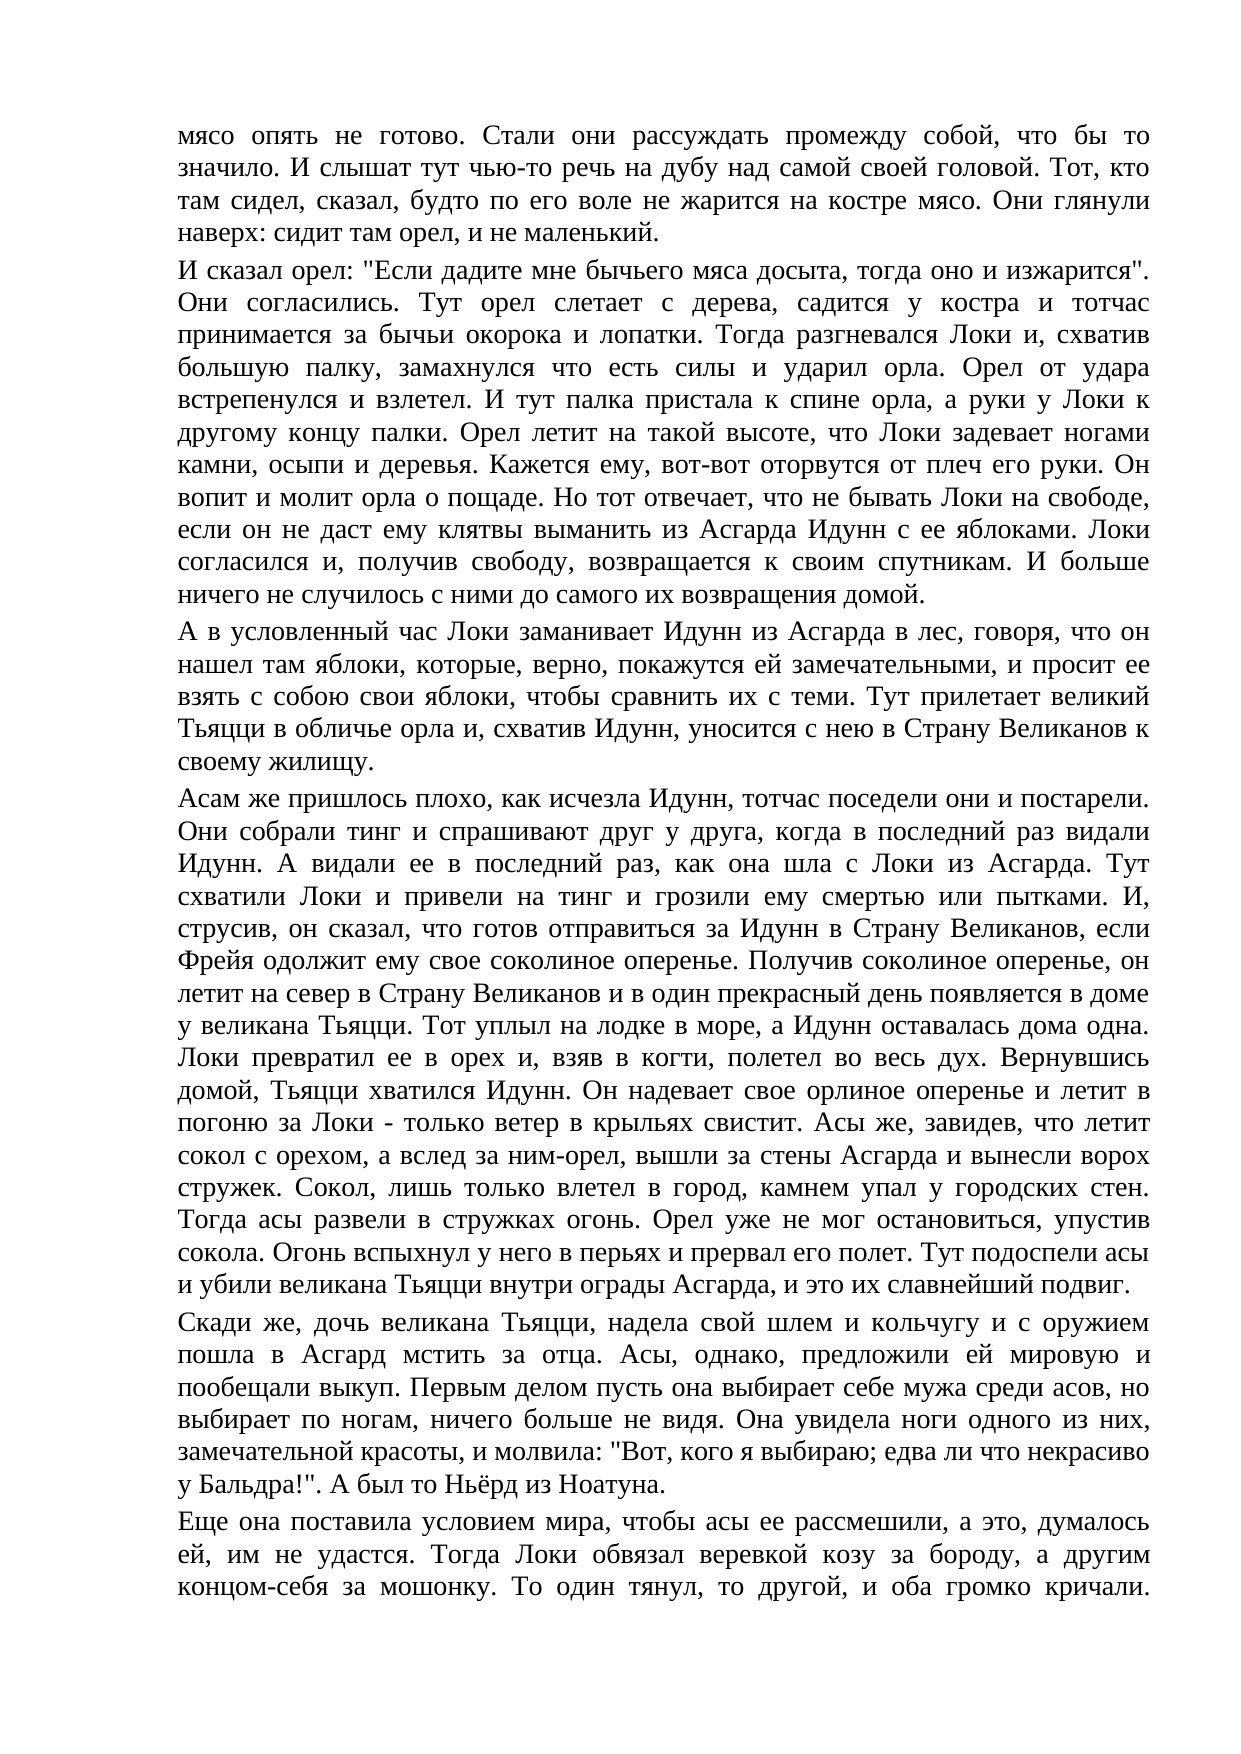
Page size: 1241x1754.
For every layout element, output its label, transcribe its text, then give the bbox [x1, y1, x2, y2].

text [177, 1504, 1152, 1601]
text И сказал орел: "Если дадите мне бычьего мяса досыта, тогда оно и изжарится". Они согласились. Тут орел слетает с дерева, садится у костра и тотчас принимается за бычьи окорока и лопатки. Тогда разгневался Локи и, схватив большую палку, замахнулся что есть силы и ударил орла. Орел от удара встрепенулся и взлетел. И тут палка пристала к спине орла, а руки у Локи к другому концу палки. Орел летит на такой высоте, что Локи задевает ногами камни, осыпи и деревья. Кажется ему, вот-вот оторвутся от плеч его руки. Он вопит и молит орла о пощаде. Но тот отвечает, что не бывать Локи на свободе, если он не даст ему клятвы выманить из Асгарда Идунн с ее яблоками. Локи согласился и, получив свободу, возвращается к своим спутникам. И больше ничего не случилось с ними до самого их возвращения домой. [177, 253, 1152, 609]
text Скади же, дочь великана Тьяцци, надела свой шлем и кольчугу и с оружием пошла в Асгард мстить за отца. Асы, однако, предложили ей мировую и пообещали выкуп. Первым делом пусть она выбирает себе мужа среди асов, но выбирает по ногам, ничего больше не видя. Она увидела ноги одного из них, замечательной красоты, и молвила: "Вот, кого я выбираю; едва ли что некрасиво у Бальдра!". А был то Ньёрд из Ноатуна. [177, 1305, 1152, 1499]
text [177, 118, 1152, 248]
text Асам же пришлось плохо, как исчезла Идунн, тотчас поседели они и постарели. Они собрали тинг и спрашивают друг у друга, когда в последний раз видали Идунн. А видали ее в последний раз, как она шла с Локи из Асгарда. Тут схватили Локи и привели на тинг и грозили ему смертью или пытками. И, струсив, он сказал, что готов отправиться за Идунн в Страну Великанов, если Фрейя одолжит ему свое соколиное оперенье. Получив соколиное оперенье, он летит на север в Страну Великанов и в один прекрасный день появляется в доме у великана Тьяцци. Тот уплыл на лодке в море, а Идунн оставалась дома одна. Локи превратил ее в орех и, взяв в когти, полетел во весь дух. Вернувшись домой, Тьяцци хватился Идунн. Он надевает свое орлиное оперенье и летит в погоню за Локи - только ветер в крыльях свистит. Асы же, завидев, что летит сокол с орехом, а вслед за ним-орел, вышли за стены Асгарда и вынесли ворох стружек. Сокол, лишь только влетел в город, камнем упал у городских стен. Тогда асы развели в стружках огонь. Орел уже не мог остановиться, упустив сокола. Огонь вспыхнул у него в перьях и прервал его полет. Тут подоспели асы и убили великана Тьяцци внутри ограды Асгарда, и это их славнейший подвиг. [177, 781, 1152, 1300]
text А в условленный час Локи заманивает Идунн из Асгарда в лес, говоря, что он нашел там яблоки, которые, верно, покажутся ей замечательными, и просит ее взять с собою свои яблоки, чтобы сравнить их с теми. Тут прилетает великий Тьяцци в обличье орла и, схватив Идунн, уносится с нею в Страну Великанов к своему жилищу. [177, 614, 1152, 776]
